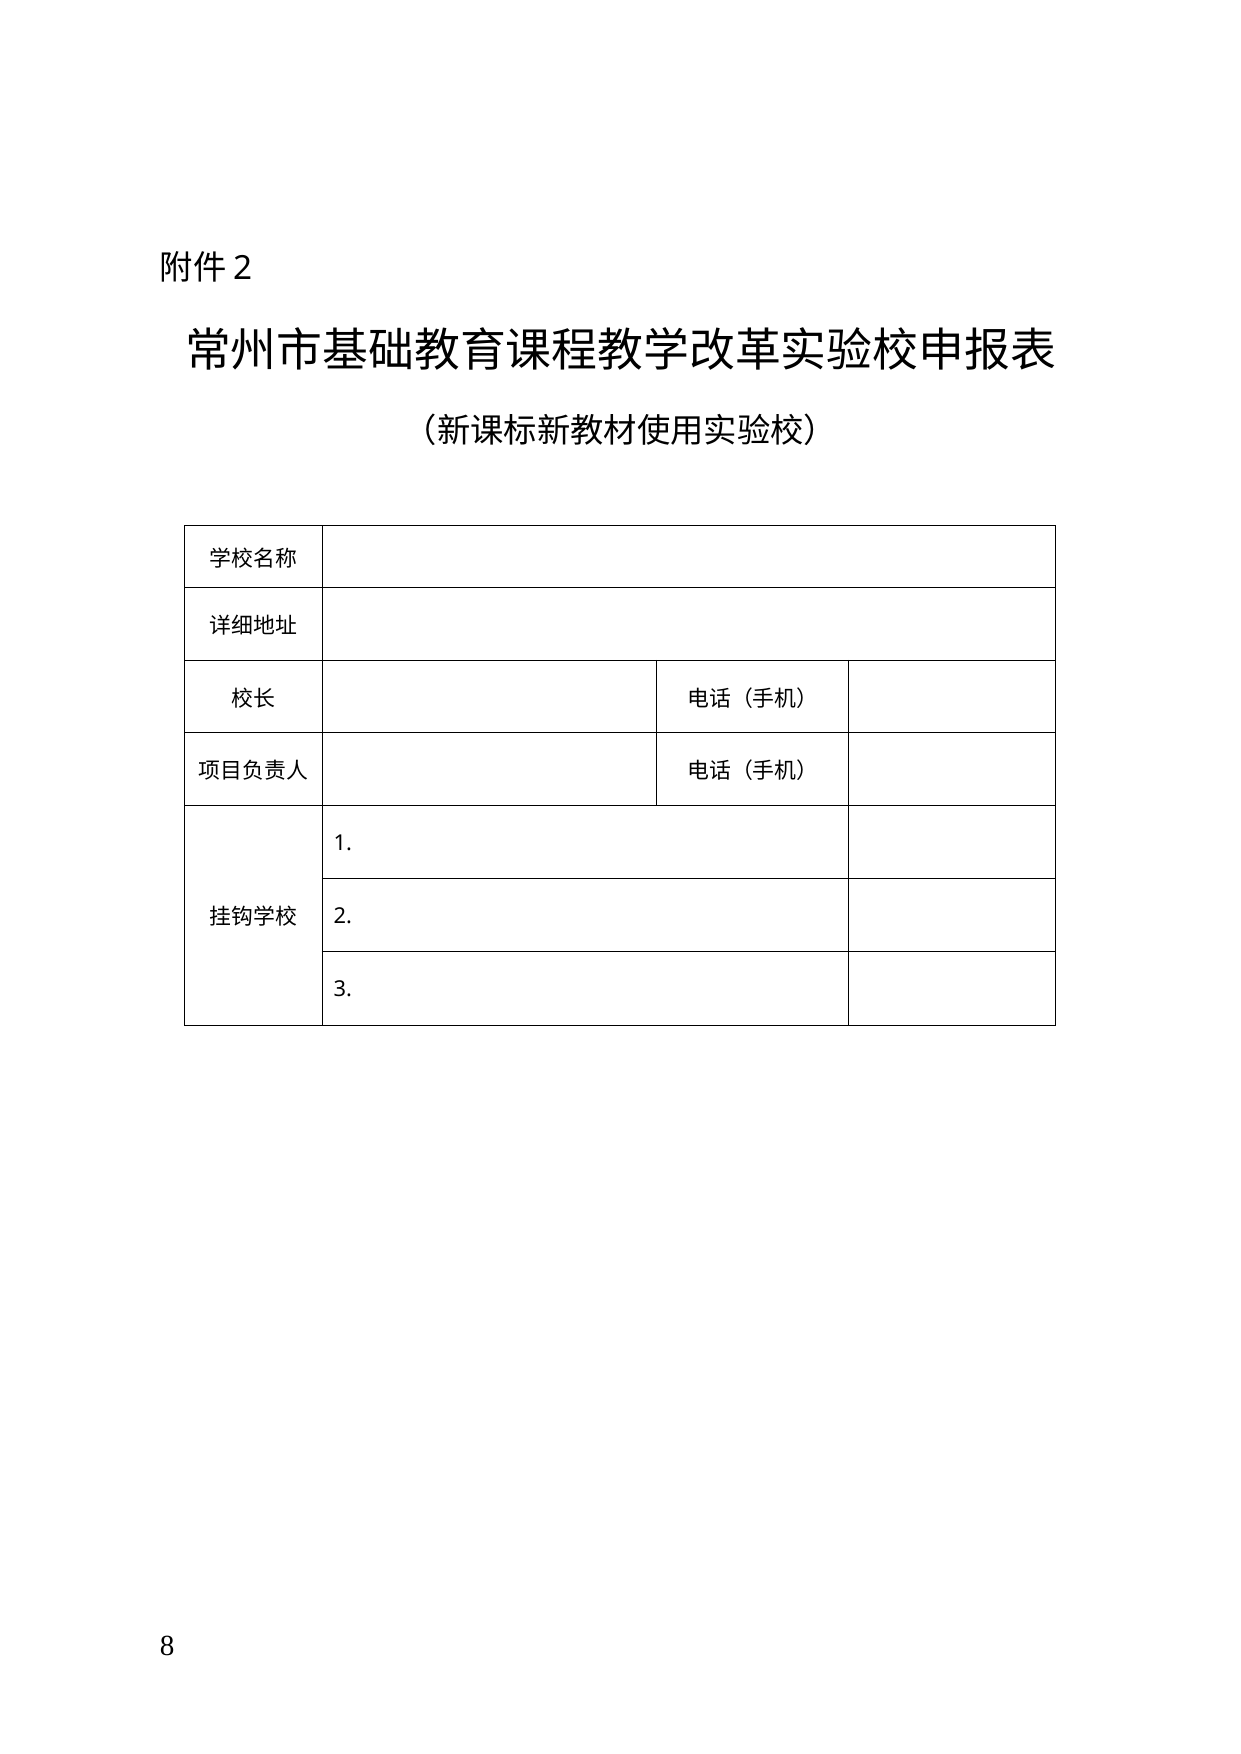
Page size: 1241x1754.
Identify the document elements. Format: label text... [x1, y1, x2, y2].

text 附件2 [159, 233, 1081, 298]
table_cell 校长 [185, 661, 322, 732]
table_cell [849, 952, 1055, 1024]
table_cell [849, 733, 1055, 804]
table_cell 3. [323, 952, 848, 1024]
table_cell 电话（手机） [657, 661, 848, 732]
table_cell 电话（手机） [657, 733, 848, 804]
table_header [323, 526, 1055, 587]
table_cell 详细地址 [185, 588, 322, 660]
table_cell [323, 588, 1055, 660]
table_cell [849, 661, 1055, 732]
table_cell [849, 879, 1055, 951]
text 常州市基础教育课程教学改革实验校申报表 [159, 298, 1081, 395]
table_cell [849, 806, 1055, 878]
text （新课标新教材使用实验校） [159, 395, 1081, 460]
table_cell 挂钩学校 [185, 806, 322, 1024]
table_cell 2. [323, 879, 848, 951]
table_cell [323, 733, 656, 804]
table_cell [323, 661, 656, 732]
table_cell 1. [323, 806, 848, 878]
table_cell 项目负责人 [185, 733, 322, 804]
table_header 学校名称 [185, 526, 322, 587]
